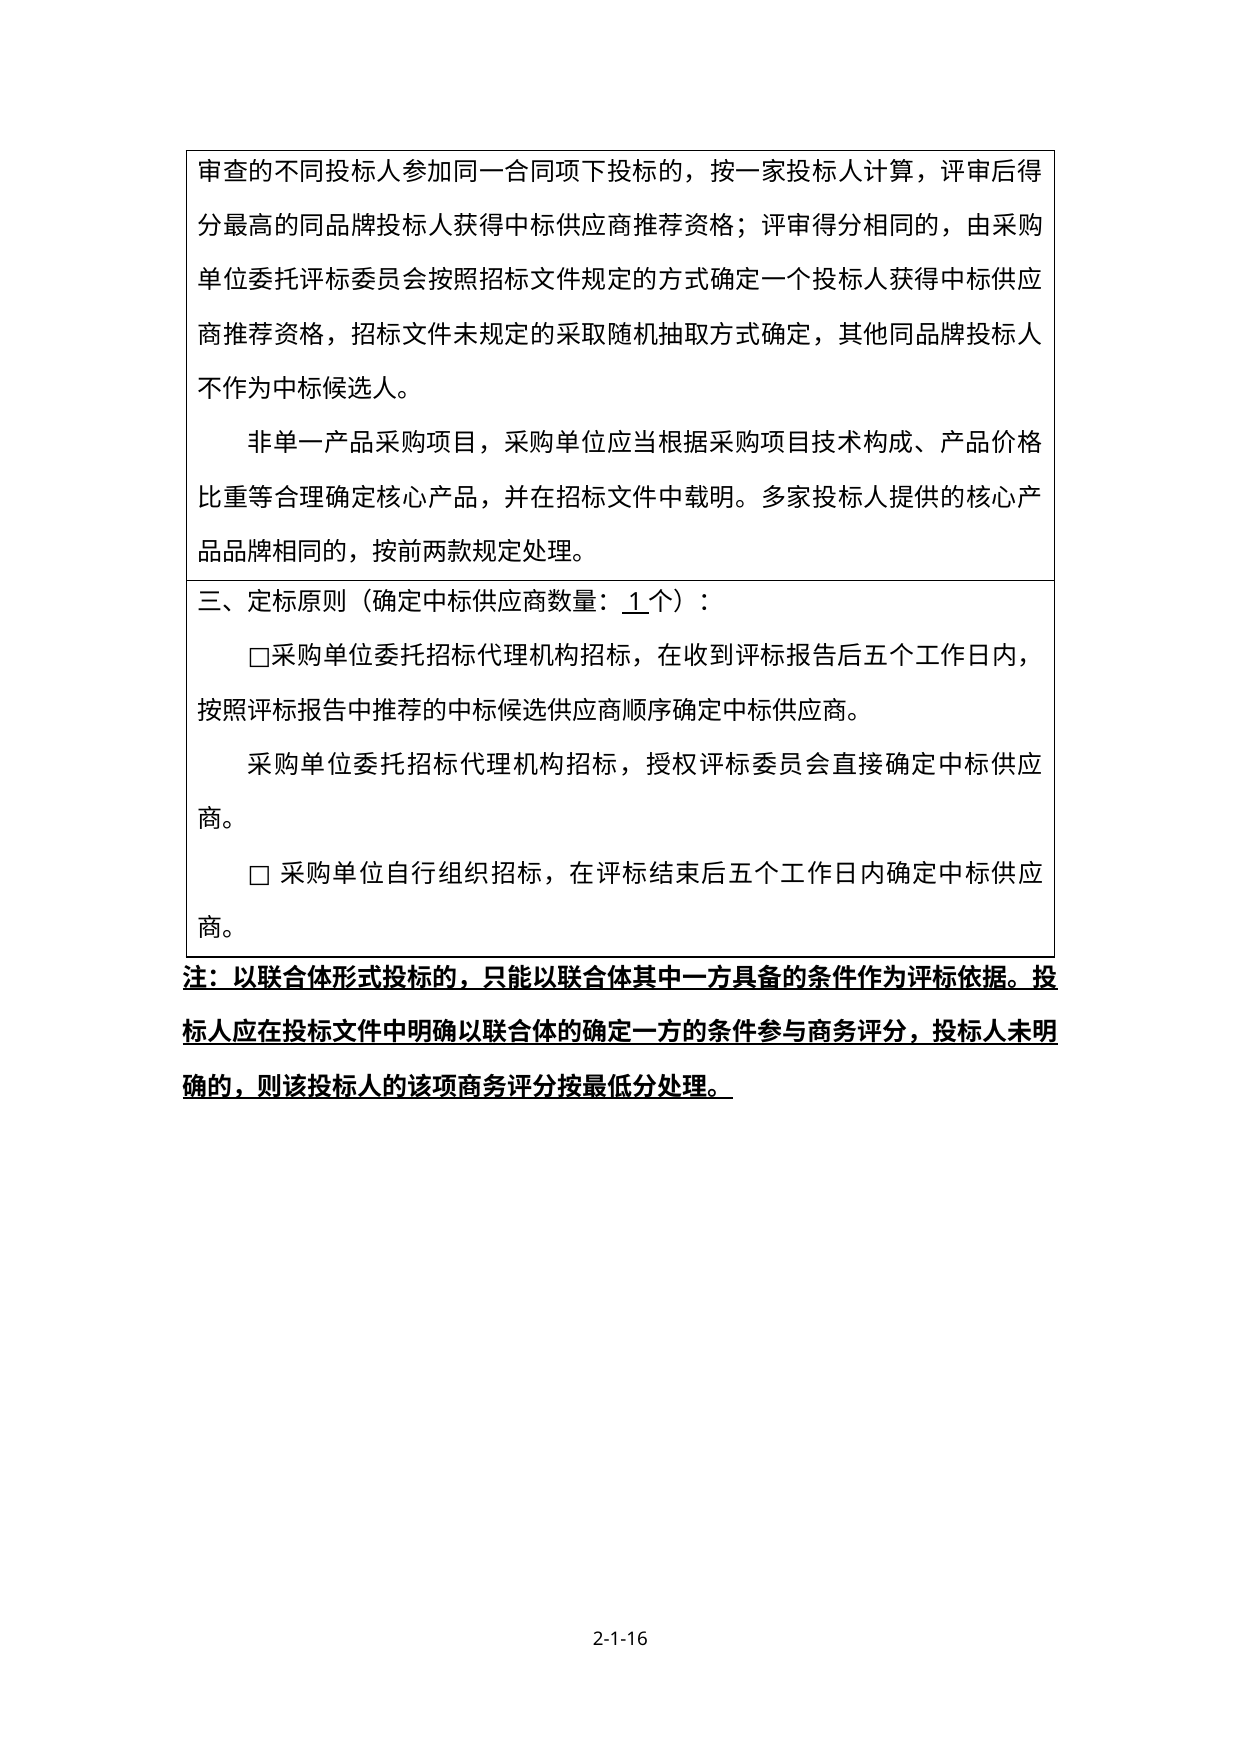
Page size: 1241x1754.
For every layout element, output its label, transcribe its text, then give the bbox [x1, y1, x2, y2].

table_cell 三、定标原则（确定中标供应商数量： 1 个）： □采购单位委托招标代理机构招标，在收到评标报告后五个工作日内，按照评标报告中推荐的中标候选供应商顺序确定中标供应商。 采购单位委托招标代理机构招标，授权评标委员会直接确定中标供应商。 □ 采购单位自行组织招标，在评标结束后五个工作日内确定中标供应商。 [187, 581, 1054, 956]
text 注：以联合体形式投标的，只能以联合体其中一方具备的条件作为评标依据。投标人应在投标文件中明确以联合体的确定一方的条件参与商务评分，投标人未明确的，则该投标人的该项商务评分按最低分处理。 [182, 957, 1058, 988]
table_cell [187, 151, 1054, 580]
text 注：以联合体形式投标的，只能以联合体其中一方具备的条件作为评标依据。投标人应在投标文件中明确以联合体的确定一方的条件参与商务评分，投标人未明确的，则该投标人的该项商务评分按最低分处理。 [182, 1044, 1058, 1102]
text 注：以联合体形式投标的，只能以联合体其中一方具备的条件作为评标依据。投标人应在投标文件中明确以联合体的确定一方的条件参与商务评分，投标人未明确的，则该投标人的该项商务评分按最低分处理。 [182, 989, 1058, 1043]
